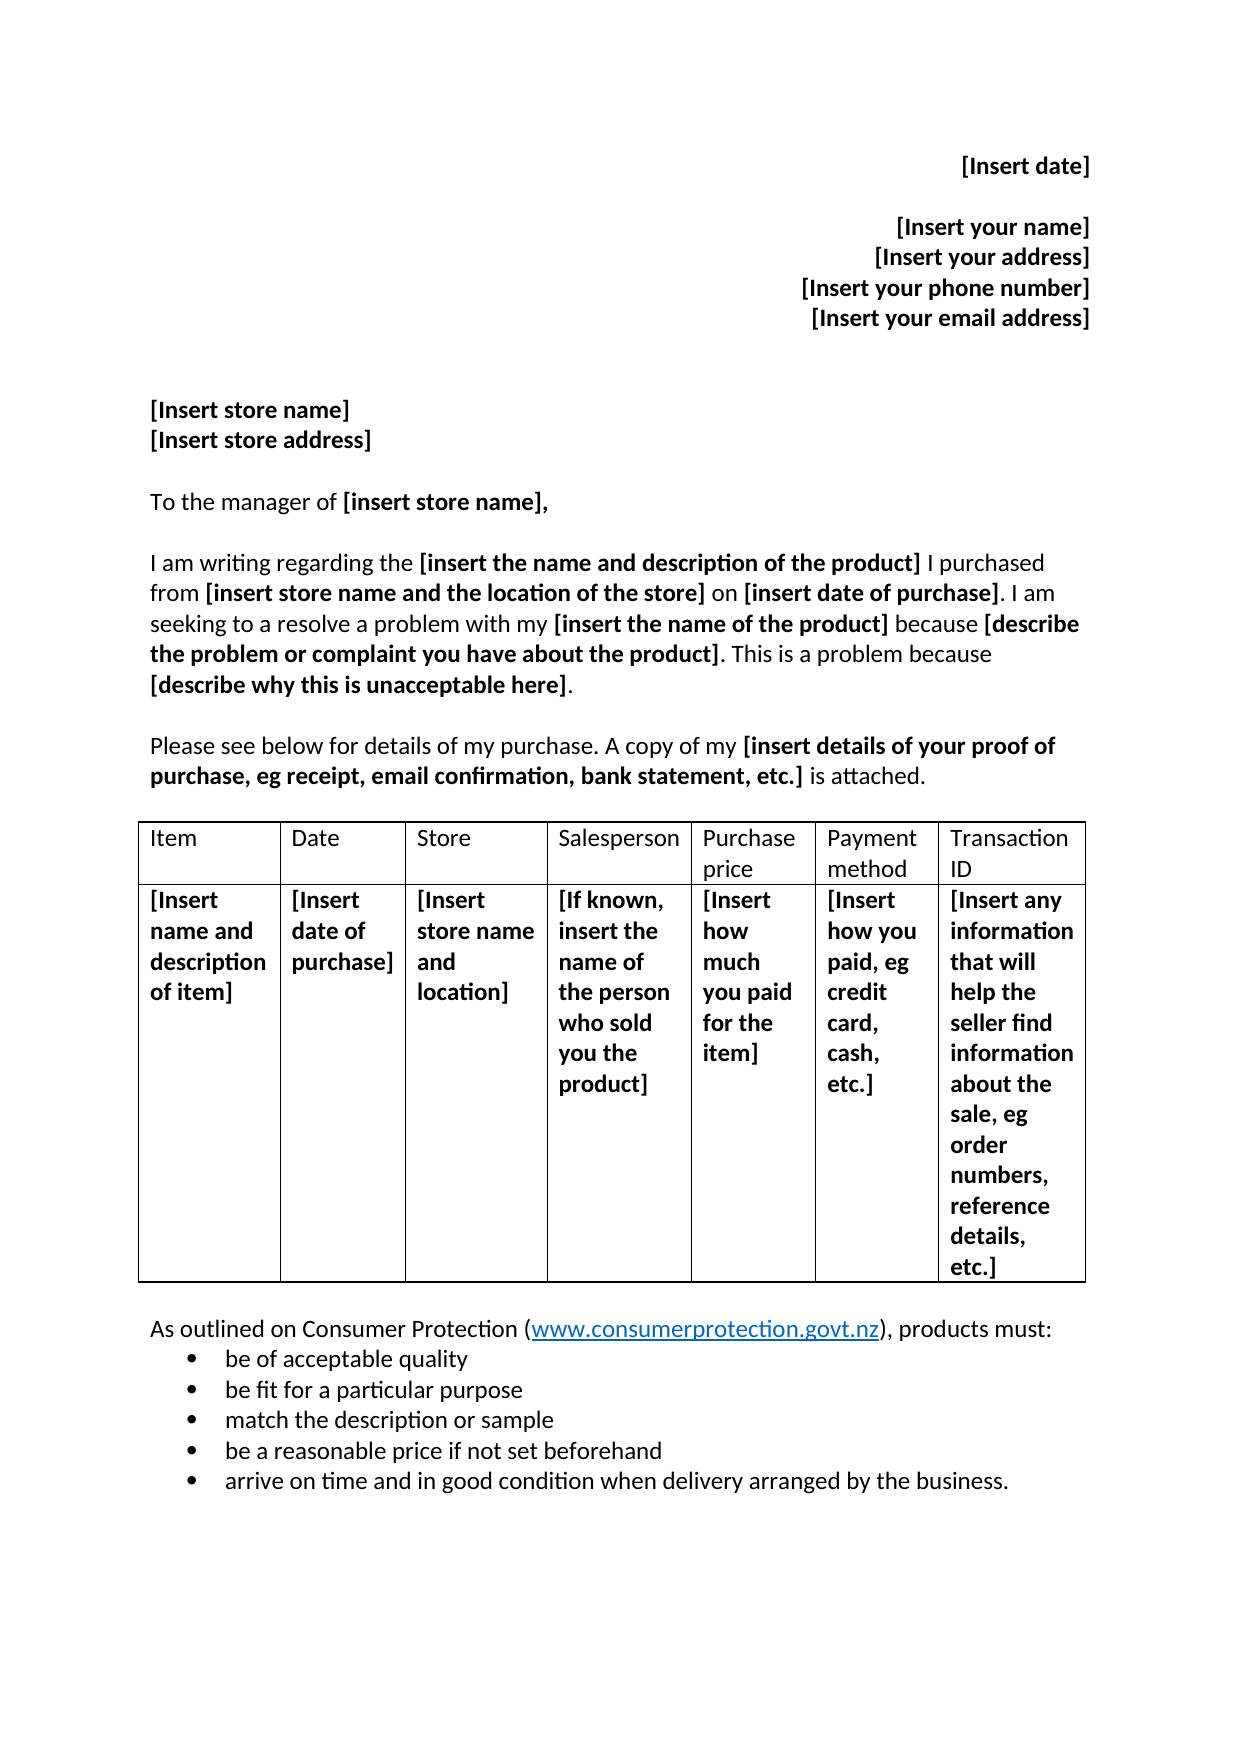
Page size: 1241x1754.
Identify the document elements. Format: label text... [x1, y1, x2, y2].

table_cell [Insert how you paid, eg credit card, cash, etc.] [816, 885, 938, 1281]
table_cell [Insert how much you paid for the item] [692, 885, 815, 1281]
text [Insert date] [150, 150, 1090, 181]
text As outlined on Consumer Protection (www.consumerprotection.govt.nz), products must: [150, 1313, 1090, 1343]
text [Insert your phone number] [150, 272, 1090, 303]
table_cell [Insert store name and location] [406, 885, 547, 1281]
table_header Salesperson [548, 823, 691, 883]
table_cell [Insert name and description of item] [139, 885, 280, 1281]
table_header Transaction ID [939, 823, 1085, 883]
table_cell [If known, insert the name of the person who sold you the product] [548, 885, 691, 1281]
text [Insert store address] [150, 425, 1090, 455]
text Please see below for details of my purchase. A copy of my [insert details of your proof of purchase, eg receipt, email confirmation, bank statement, etc.] is attached. [150, 730, 1090, 791]
table_cell [Insert any information that will help the seller find information about the sale, eg order numbers, reference details, etc.] [939, 885, 1085, 1281]
text [Insert your address] [150, 242, 1090, 272]
table_header Purchase price [692, 823, 815, 883]
table_header Store [406, 823, 547, 883]
text [Insert store name] [150, 394, 1090, 425]
list match the description or sample [187, 1404, 1090, 1435]
list arrive on time and in good condition when delivery arranged by the business. [187, 1466, 1090, 1496]
table_header Payment method [816, 823, 938, 883]
list be a reasonable price if not set beforehand [187, 1435, 1090, 1466]
text To the manager of [insert store name], [150, 486, 1090, 516]
list be of acceptable quality [187, 1343, 1090, 1374]
list be fit for a particular purpose [187, 1374, 1090, 1404]
text [Insert your name] [150, 211, 1090, 242]
table_header Item [139, 823, 280, 883]
text [Insert your email address] [150, 303, 1090, 333]
table_cell [Insert date of purchase] [281, 885, 405, 1281]
text I am writing regarding the [insert the name and description of the product] I purchased from [insert store name and the location of the store] on [insert date of purchase]. I am seeking to a resolve a problem with my [insert the name of the product] because [describe the problem or complaint you have about the product]. This is a problem because [describe why this is unacceptable here]. [150, 547, 1090, 699]
table_header Date [281, 823, 405, 883]
